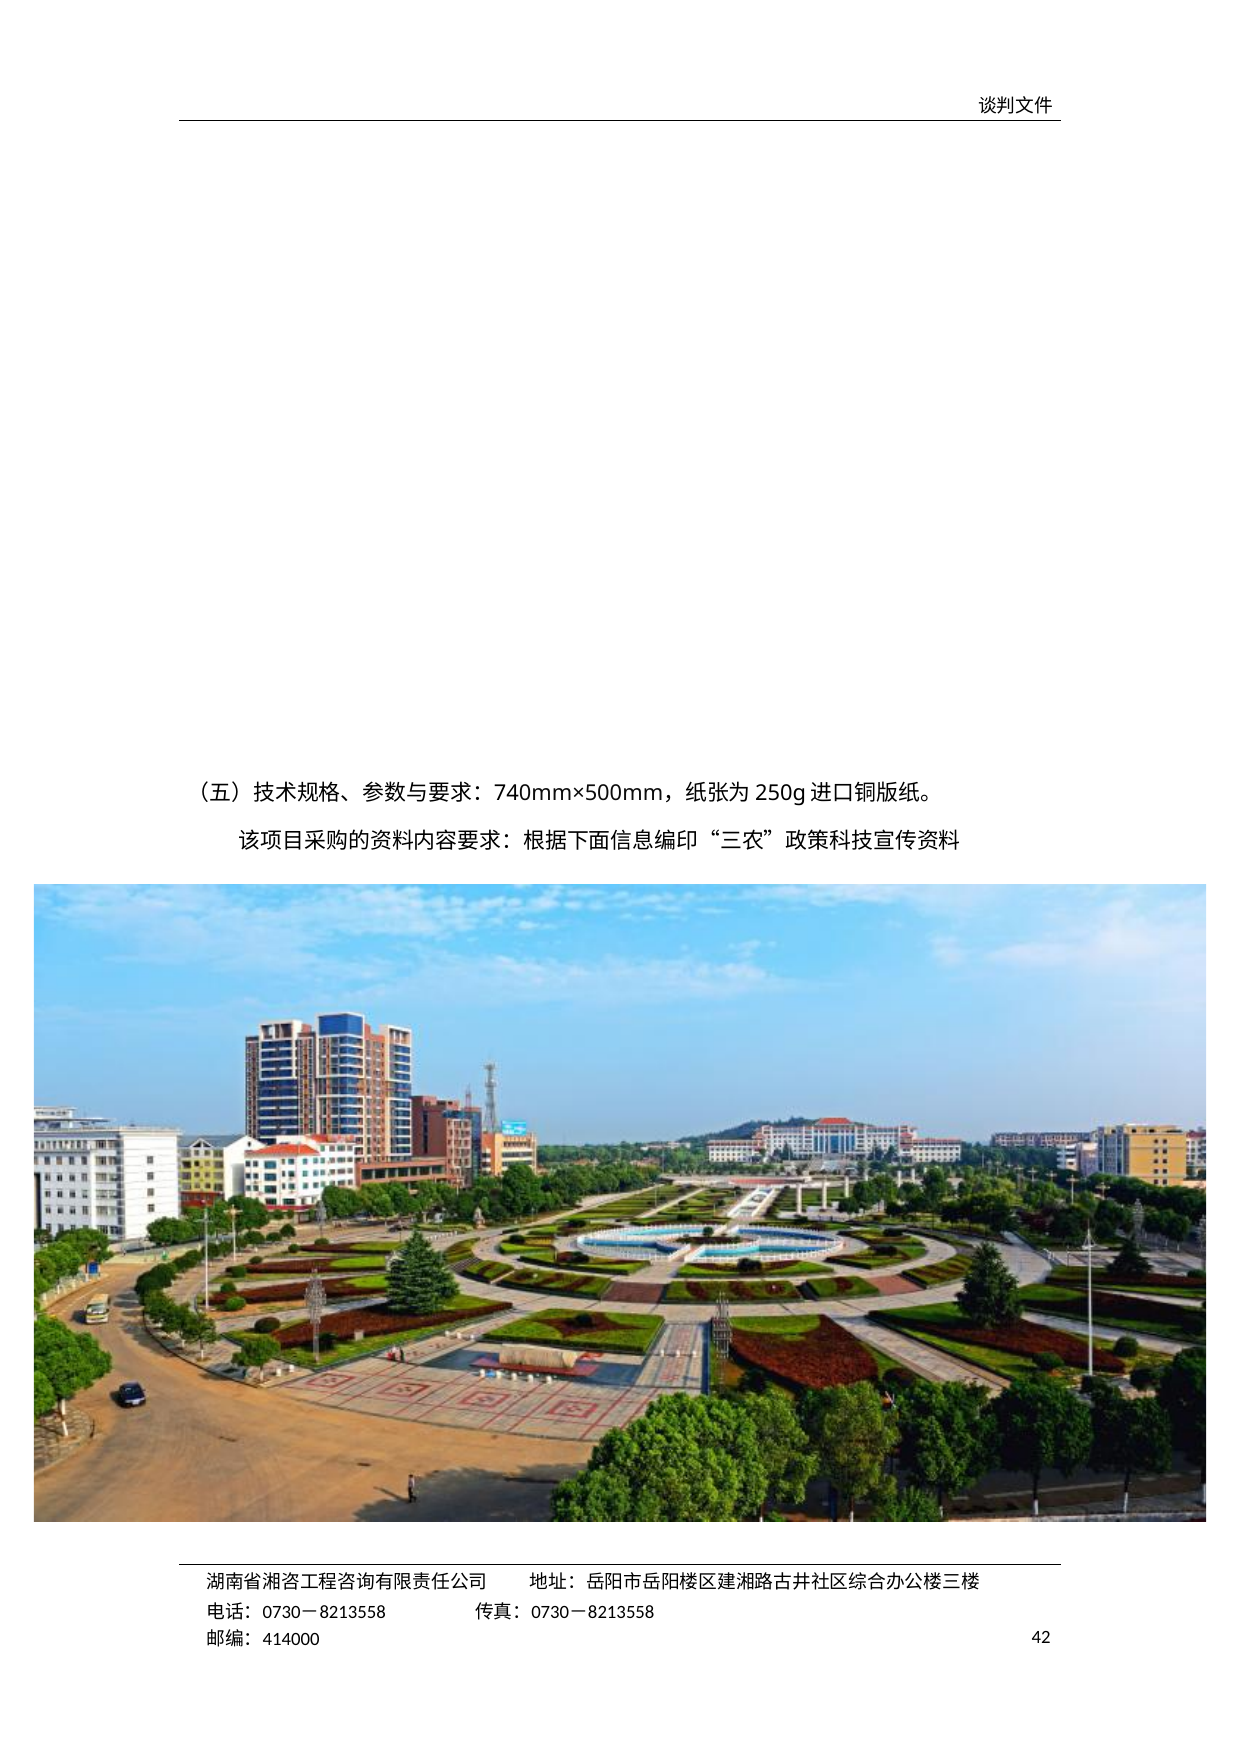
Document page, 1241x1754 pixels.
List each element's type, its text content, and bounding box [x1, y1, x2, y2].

list 技术规格、参数与要求：740mm×500mm，纸张为250g进口铜版纸。 [187, 774, 1053, 807]
list 该项目采购的资料内容要求：根据下面信息编印“三农”政策科技宣传资料 [187, 823, 1053, 855]
picture [33, 884, 1207, 1522]
